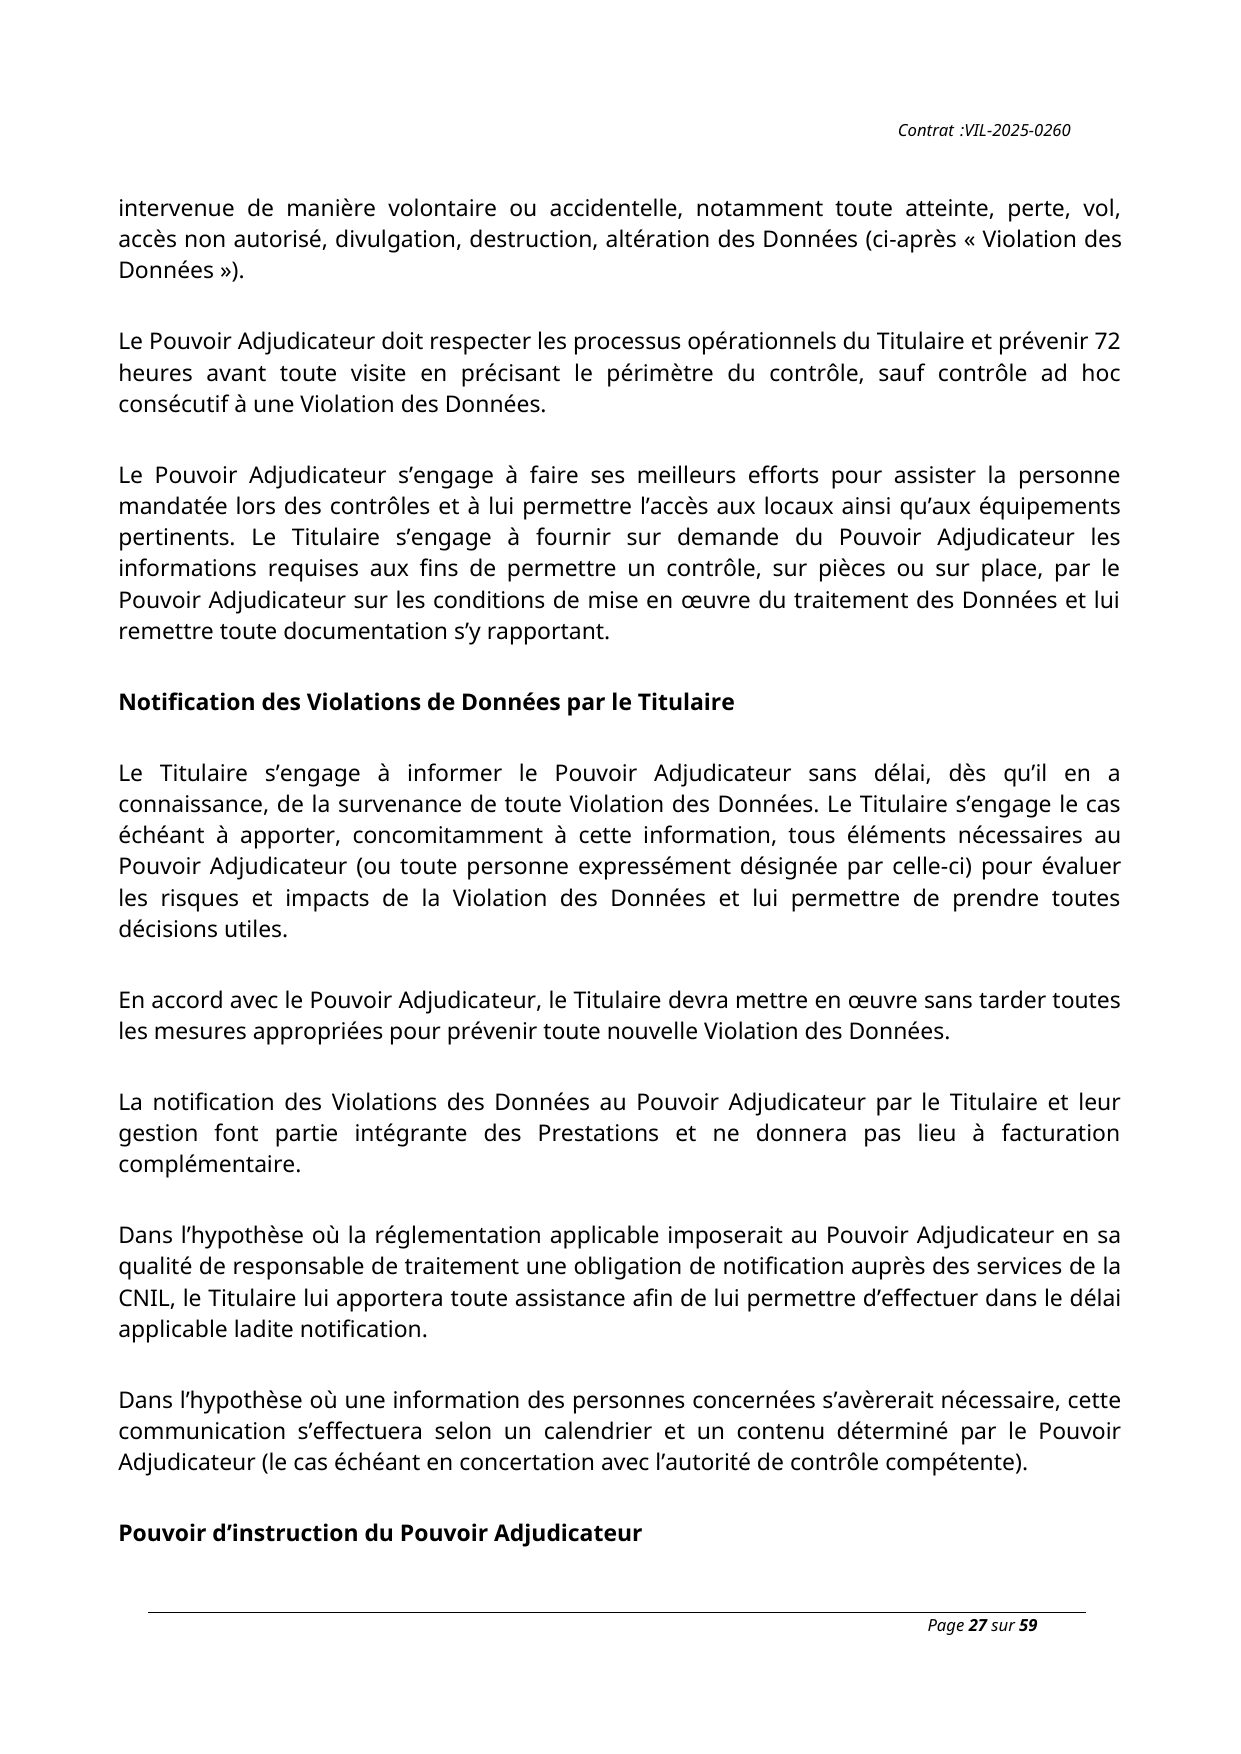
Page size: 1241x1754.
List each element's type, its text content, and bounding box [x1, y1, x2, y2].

text La notification des Violations des Données au Pouvoir Adjudicateur par le Titulaire et leur gestion font partie intégrante des Prestations et ne donnera pas lieu à facturation complémentaire. [118, 1086, 1122, 1179]
text Dans l’hypothèse où la réglementation applicable imposerait au Pouvoir Adjudicateur en sa qualité de responsable de traitement une obligation de notification auprès des services de la CNIL, le Titulaire lui apportera toute assistance afin de lui permettre d’effectuer dans le délai applicable ladite notification. [118, 1219, 1122, 1344]
text Dans l’hypothèse où une information des personnes concernées s’avèrerait nécessaire, cette communication s’effectuera selon un calendrier et un contenu déterminé par le Pouvoir Adjudicateur (le cas échéant en concertation avec l’autorité de contrôle compétente). [118, 1384, 1122, 1477]
text Le Pouvoir Adjudicateur s’engage à faire ses meilleurs efforts pour assister la personne mandatée lors des contrôles et à lui permettre l’accès aux locaux ainsi qu’aux équipements pertinents. Le Titulaire s’engage à fournir sur demande du Pouvoir Adjudicateur les informations requises aux fins de permettre un contrôle, sur pièces ou sur place, par le Pouvoir Adjudicateur sur les conditions de mise en œuvre du traitement des Données et lui remettre toute documentation s’y rapportant. [118, 459, 1122, 646]
text Le Pouvoir Adjudicateur doit respecter les processus opérationnels du Titulaire et prévenir 72 heures avant toute visite en précisant le périmètre du contrôle, sauf contrôle ad hoc consécutif à une Violation des Données. [118, 325, 1122, 419]
text Le Titulaire s’engage à informer le Pouvoir Adjudicateur sans délai, dès qu’il en a connaissance, de la survenance de toute Violation des Données. Le Titulaire s’engage le cas échéant à apporter, concomitamment à cette information, tous éléments nécessaires au Pouvoir Adjudicateur (ou toute personne expressément désignée par celle-ci) pour évaluer les risques et impacts de la Violation des Données et lui permettre de prendre toutes décisions utiles. [118, 757, 1122, 944]
text Pouvoir d’instruction du Pouvoir Adjudicateur [118, 1517, 1122, 1548]
text En accord avec le Pouvoir Adjudicateur, le Titulaire devra mettre en œuvre sans tarder toutes les mesures appropriées pour prévenir toute nouvelle Violation des Données. [118, 984, 1122, 1046]
text Notification des Violations de Données par le Titulaire [118, 686, 1122, 717]
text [118, 192, 1122, 286]
